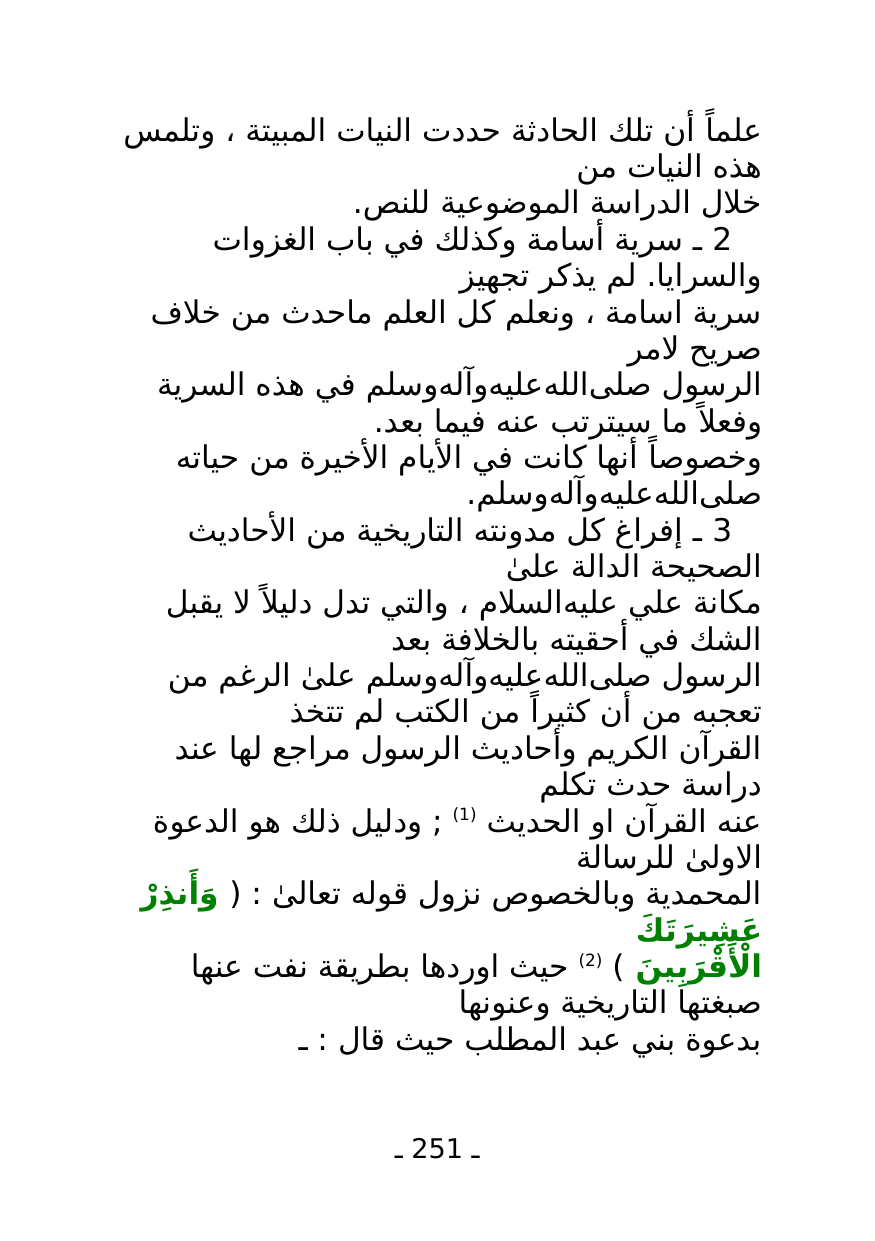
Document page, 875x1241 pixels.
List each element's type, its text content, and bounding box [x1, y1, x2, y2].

text 2 ـ سرية أسامة وكذلك في باب الغزوات والسرايا. لم يذكر تجهيز سرية اسامة ، ونعلم كل العلم ماحدث من خلاف صريح لامر الرسول صلى‌الله‌عليه‌وآله‌وسلم في هذه السرية وفعلاً ما سيترتب عنه فيما بعد. وخصوصاً أنها كانت في الأيام الأخيرة من حياته صلى‌الله‌عليه‌وآله‌وسلم. [112, 221, 762, 512]
text علماً أن تلك الحادثة حددت النيات المبيتة ، وتلمس هذه النيات من خلال الدراسة الموضوعية للنص. [112, 112, 762, 221]
text 3 ـ إفراغ كل مدونته التاريخية من الأحاديث الصحيحة الدالة علىٰ مكانة علي عليه‌السلام ، والتي تدل دليلاً لا يقبل الشك في أحقيته بالخلافة بعد الرسول صلى‌الله‌عليه‌وآله‌وسلم علىٰ الرغم من تعجبه من أن كثيراً من الكتب لم تتخذ القرآن الكريم وأحاديث الرسول مراجع لها عند دراسة حدث تكلم عنه القرآن او الحديث (1) ; ودليل ذلك هو الدعوة الاولىٰ للرسالة المحمدية وبالخصوص نزول قوله تعالىٰ : ( وَأَنذِرْ عَشِيرَتَكَ الْأَقْرَبِينَ ) (2) حيث اوردها بطريقة نفت عنها صبغتها التاريخية وعنونها بدعوة بني عبد المطلب حيث قال : ـ [112, 512, 762, 1057]
